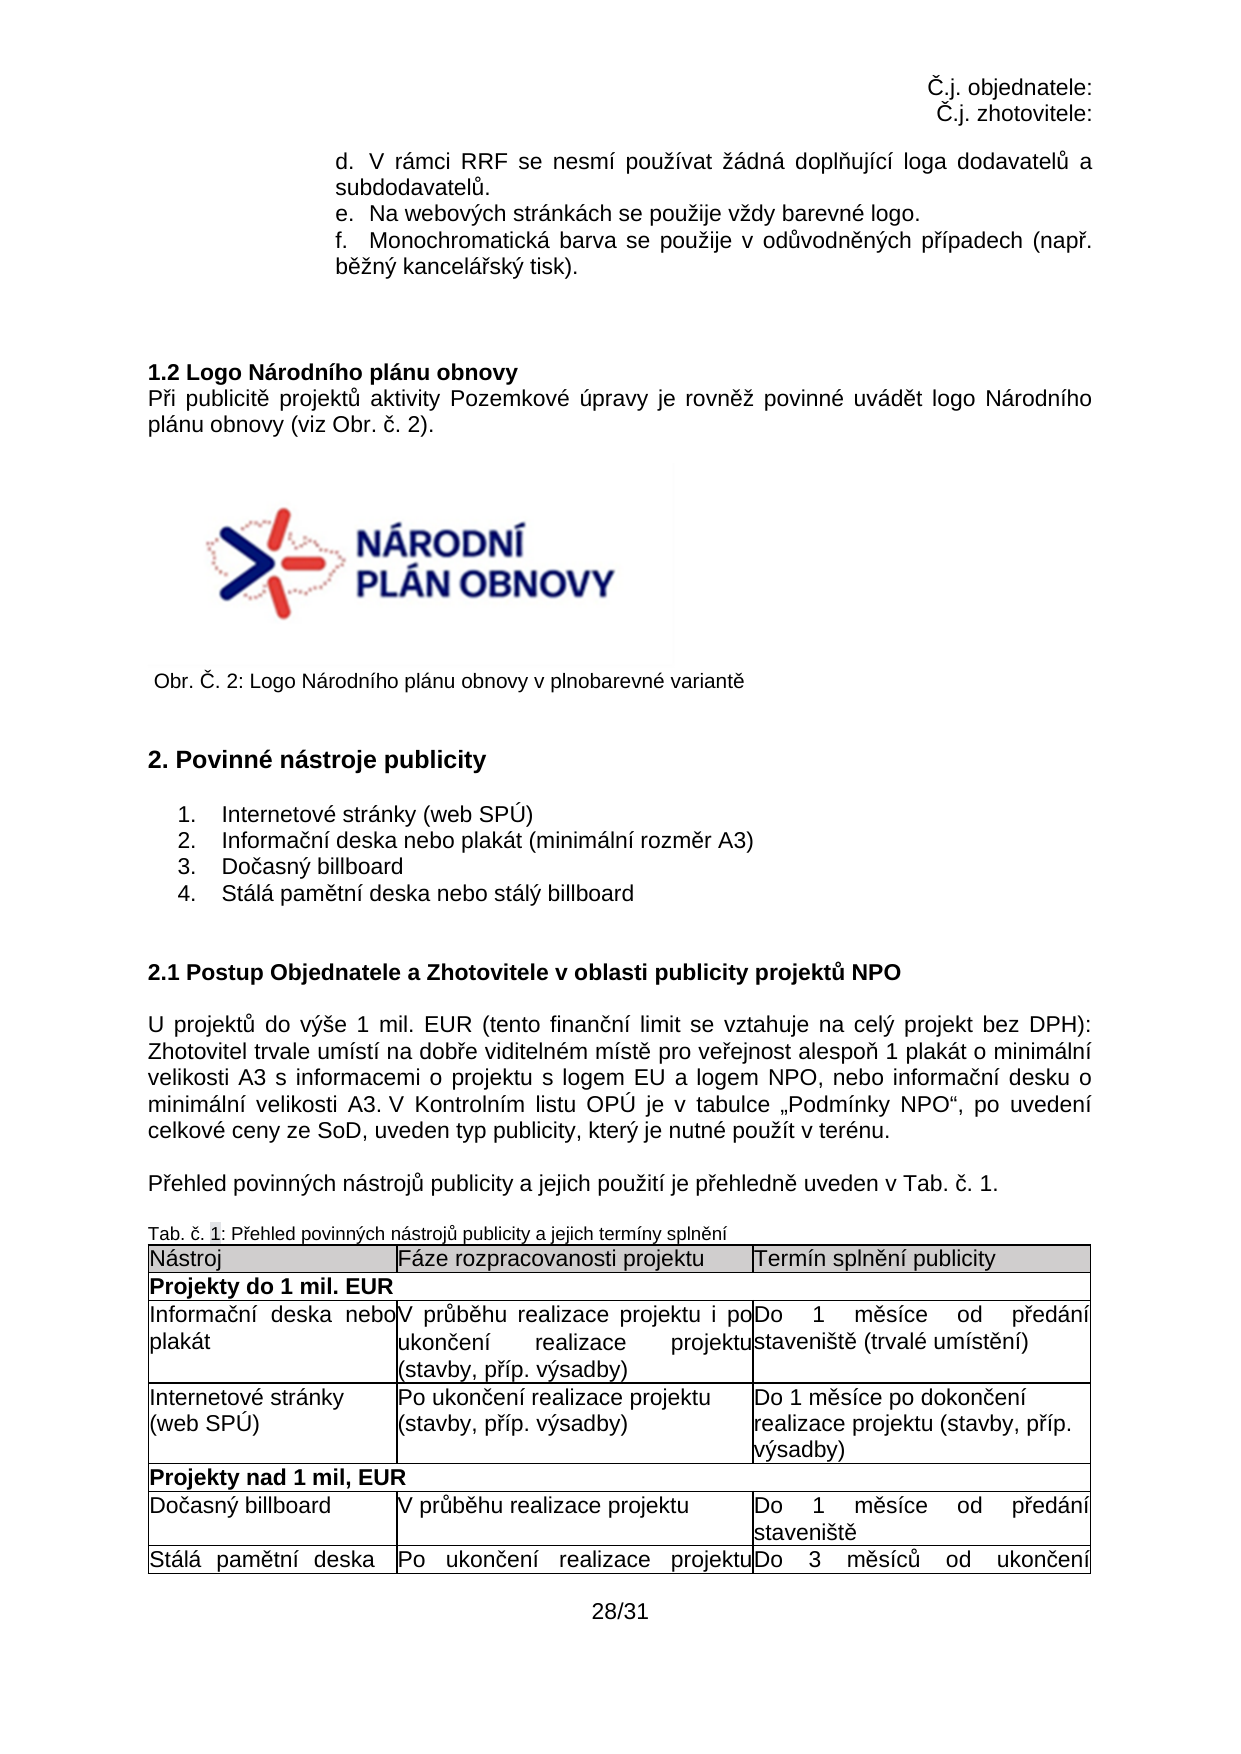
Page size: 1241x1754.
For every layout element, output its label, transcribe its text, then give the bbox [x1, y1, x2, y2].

table_cell Informační deska nebo plakát [149, 1301, 396, 1382]
list Internetové stránky (web SPÚ) [177, 801, 1093, 827]
table_cell Projekty nad 1 mil, EUR [149, 1464, 1090, 1491]
table_header Nástroj [149, 1246, 396, 1272]
list Monochromatická barva se použije v odůvodněných případech (např. běžný kancelářský tisk). [335, 227, 1093, 279]
list Na webových stránkách se použije vždy barevné logo. [335, 200, 1093, 227]
text Tab. č. 1: Přehled povinných nástrojů publicity a jejich termíny splnění [221, 1222, 1093, 1244]
picture [147, 463, 677, 669]
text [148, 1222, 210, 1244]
text 2.1 Postup Objednatele a Zhotovitele v oblasti publicity projektů NPO [148, 959, 1093, 985]
table_header Fáze rozpracovanosti projektu [398, 1246, 752, 1272]
text 2. Povinné nástroje publicity [148, 746, 1093, 774]
text Přehled povinných nástrojů publicity a jejich použití je přehledně uveden v Tab. č. 1. [148, 1169, 1093, 1196]
table_cell V průběhu realizace projektu i po ukončení realizace projektu (stavby, příp. výsadby) [398, 1301, 752, 1382]
table_cell Dočasný billboard [149, 1492, 396, 1545]
text Obr. Č. 2: Logo Národního plánu obnovy v plnobarevné variantě [148, 669, 1093, 693]
table_cell Do 1 měsíce od předání staveniště (trvalé umístění) [754, 1301, 1090, 1382]
list Dočasný billboard [177, 853, 1093, 880]
table_header Termín splnění publicity [754, 1246, 1090, 1272]
table_cell Internetové stránky (web SPÚ) [149, 1384, 396, 1463]
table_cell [149, 1546, 396, 1573]
table_cell V průběhu realizace projektu [398, 1492, 752, 1545]
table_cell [398, 1546, 752, 1573]
list Stálá pamětní deska nebo stálý billboard [177, 880, 1093, 906]
table_cell Po ukončení realizace projektu (stavby, příp. výsadby) [398, 1384, 752, 1463]
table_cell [754, 1546, 1090, 1573]
list Informační deska nebo plakát (minimální rozměr A3) [177, 827, 1093, 853]
table_cell Do 1 měsíce po dokončení realizace projektu (stavby, příp. výsadby) [754, 1384, 1090, 1463]
list V rámci RRF se nesmí používat žádná doplňující loga dodavatelů a subdodavatelů. [335, 148, 1093, 200]
table_cell Do 1 měsíce od předání staveniště [754, 1492, 1090, 1545]
text 1.2 Logo Národního plánu obnovy [148, 358, 1093, 385]
table_cell Projekty do 1 mil. EUR [149, 1273, 1090, 1300]
text U projektů do výše 1 mil. EUR (tento finanční limit se vztahuje na celý projekt bez DPH): Zhotovitel trvale umístí na dobře viditelném místě pro veřejnost alespoň 1 plakát o minimální velikosti A3 s informacemi o projektu s logem EU a logem NPO, nebo informační desku o minimální velikosti A3. V Kontrolním listu OPÚ je v tabulce „Podmínky NPO“, po uvedení celkové ceny ze SoD, uveden typ publicity, který je nutné použít v terénu. [148, 1011, 1093, 1143]
text Při publicitě projektů aktivity Pozemkové úpravy je rovněž povinné uvádět logo Národního plánu obnovy (viz Obr. č. 2). [148, 385, 1093, 437]
